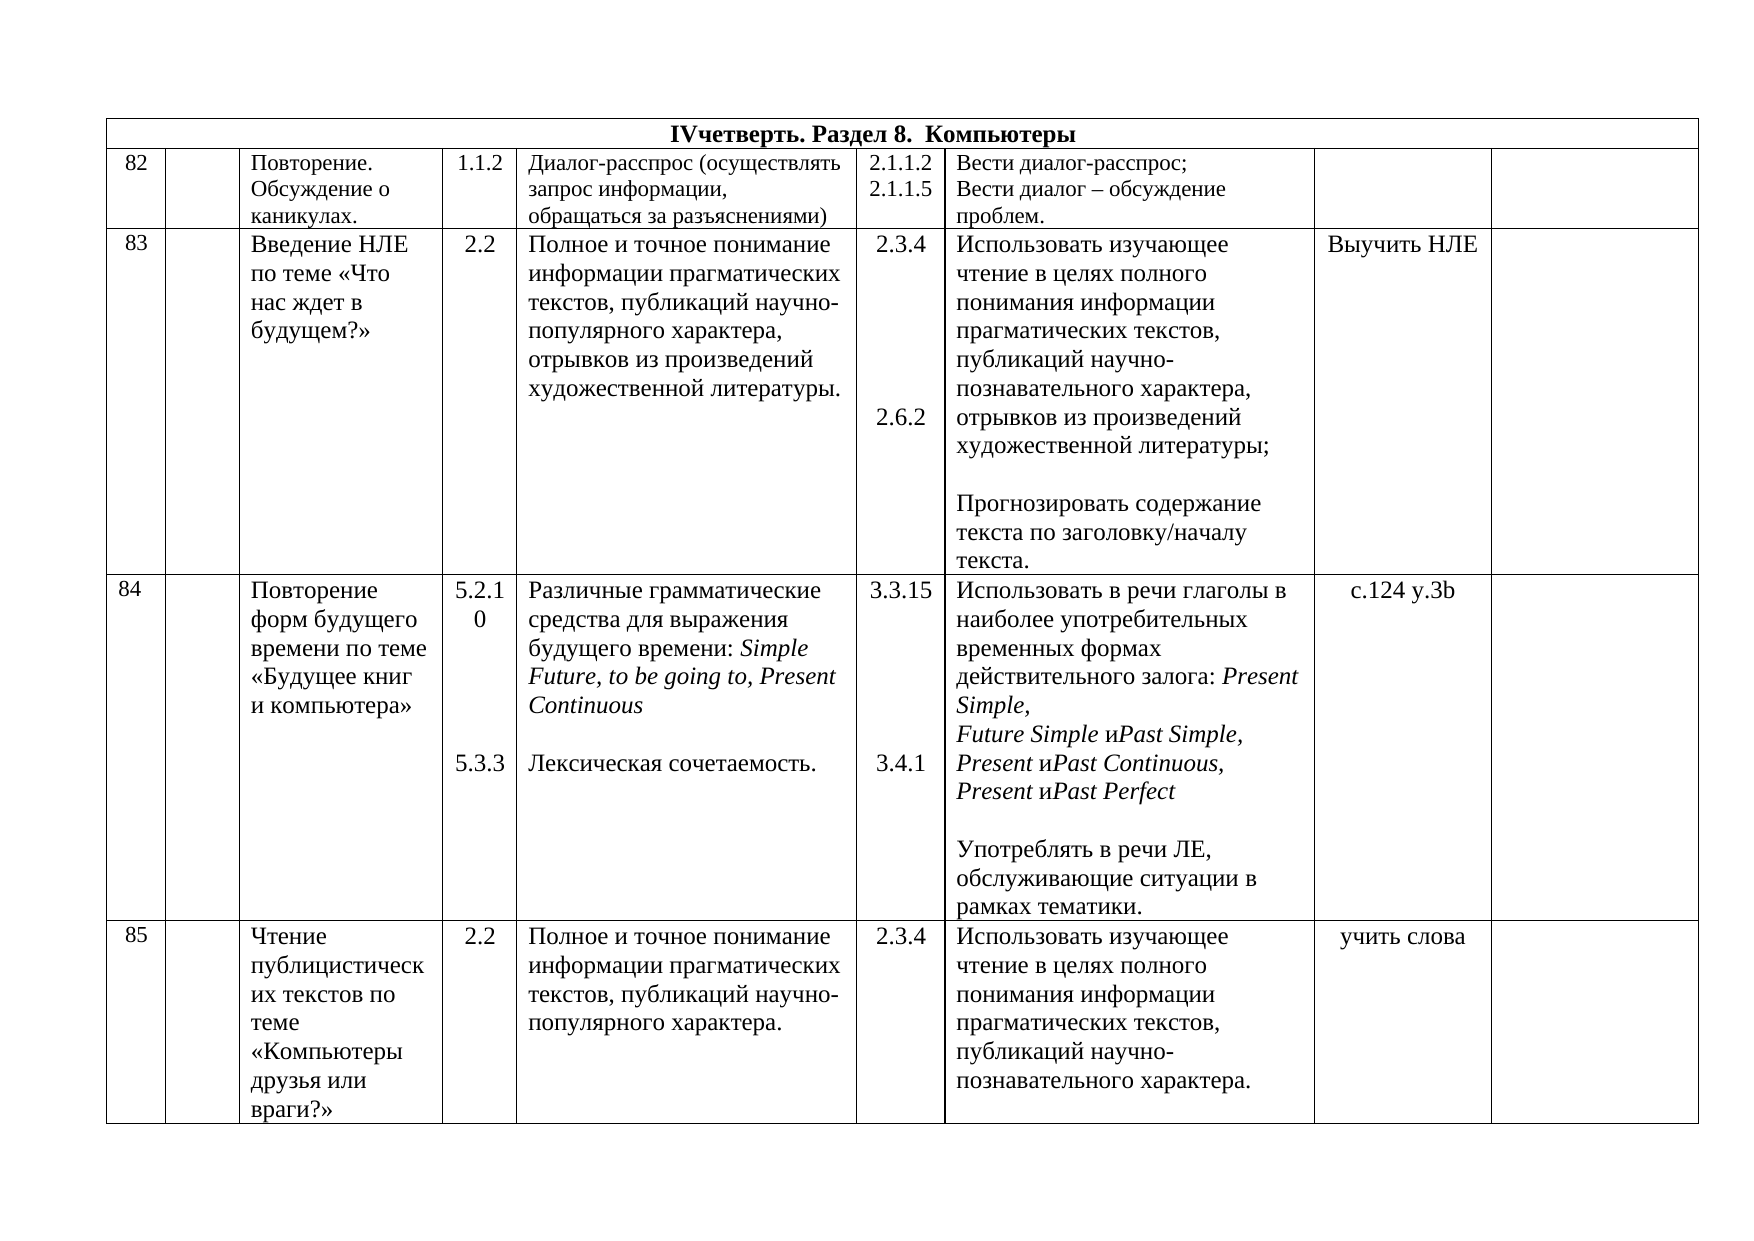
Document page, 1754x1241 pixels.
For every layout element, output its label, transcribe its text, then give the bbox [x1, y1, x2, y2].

table_cell 84 [107, 575, 165, 920]
table_cell 1.1.2 [443, 149, 516, 228]
table_cell 2.3.4 [857, 921, 944, 1122]
table_cell Полное и точное понимание информации прагматических текстов, публикаций научно-популярного характера, отрывков из произведений художественной литературы. [517, 229, 856, 574]
table_cell Использовать изучающее чтение в целях полного понимания информации прагматических текстов, публикаций научно-познавательного характера, отрывков из произведений художественной литературы; Прогнозировать содержание текста по заголовку/началу текста. [946, 229, 1314, 574]
table_cell Повторение. Обсуждение о каникулах. [240, 149, 442, 228]
table_cell 2.2 [443, 921, 516, 1122]
table_cell Введение НЛЕ по теме «Что нас ждет в будущем?» [240, 229, 442, 574]
table_cell Использовать в речи глаголы в наиболее употребительных временных формах действительного залога: Present Simple, Future Simple иPast Simple, Present иPast Continuous, Present иPast Perfect Употреблять в речи ЛЕ, обслуживающие ситуации в рамках тематики. [946, 575, 1314, 920]
table_cell 2.1.1.2 2.1.1.5 [857, 149, 944, 228]
table_cell 2.3.4 2.6.2 [857, 229, 944, 574]
table_cell [1315, 149, 1491, 228]
table_cell Вести диалог-расспрос; Вести диалог – обсуждение проблем. [946, 149, 1314, 228]
table_cell 85 [107, 921, 165, 1122]
table_cell c.124 y.3b [1315, 575, 1491, 920]
table_cell 5.2.10 5.3.3 [443, 575, 516, 920]
table_cell 82 [107, 149, 165, 228]
table_cell Выучить НЛЕ [1315, 229, 1491, 574]
table_cell [166, 149, 239, 228]
table_cell учить слова [1315, 921, 1491, 1122]
table_cell IVчетверть. Раздел 8. Компьютеры [107, 119, 1698, 148]
table_cell [1492, 921, 1698, 1122]
table_cell [1492, 575, 1698, 920]
table_cell [166, 921, 239, 1122]
table_cell 83 [107, 229, 165, 574]
table_cell Различные грамматические средства для выражения будущего времени: Simple Future, to be going to, Present Continuous Лексическая сочетаемость. [517, 575, 856, 920]
table_cell [166, 575, 239, 920]
table_cell 2.2 [443, 229, 516, 574]
table_cell [1492, 149, 1698, 228]
table_cell Использовать изучающее чтение в целях полного понимания информации прагматических текстов, публикаций научно-познавательного характера. [946, 921, 1314, 1122]
table_cell Диалог-расспрос (осуществлять запрос информации, обращаться за разъяснениями) [517, 149, 856, 228]
table_cell Чтение публицистических текстов по теме «Компьютеры друзья или враги?» [240, 921, 442, 1122]
table_cell 3.3.15 3.4.1 [857, 575, 944, 920]
table_cell Полное и точное понимание информации прагматических текстов, публикаций научно-популярного характера. [517, 921, 856, 1122]
table_cell [1492, 229, 1698, 574]
table_cell [166, 229, 239, 574]
table_cell Повторение форм будущего времени по теме «Будущее книг и компьютера» [240, 575, 442, 920]
